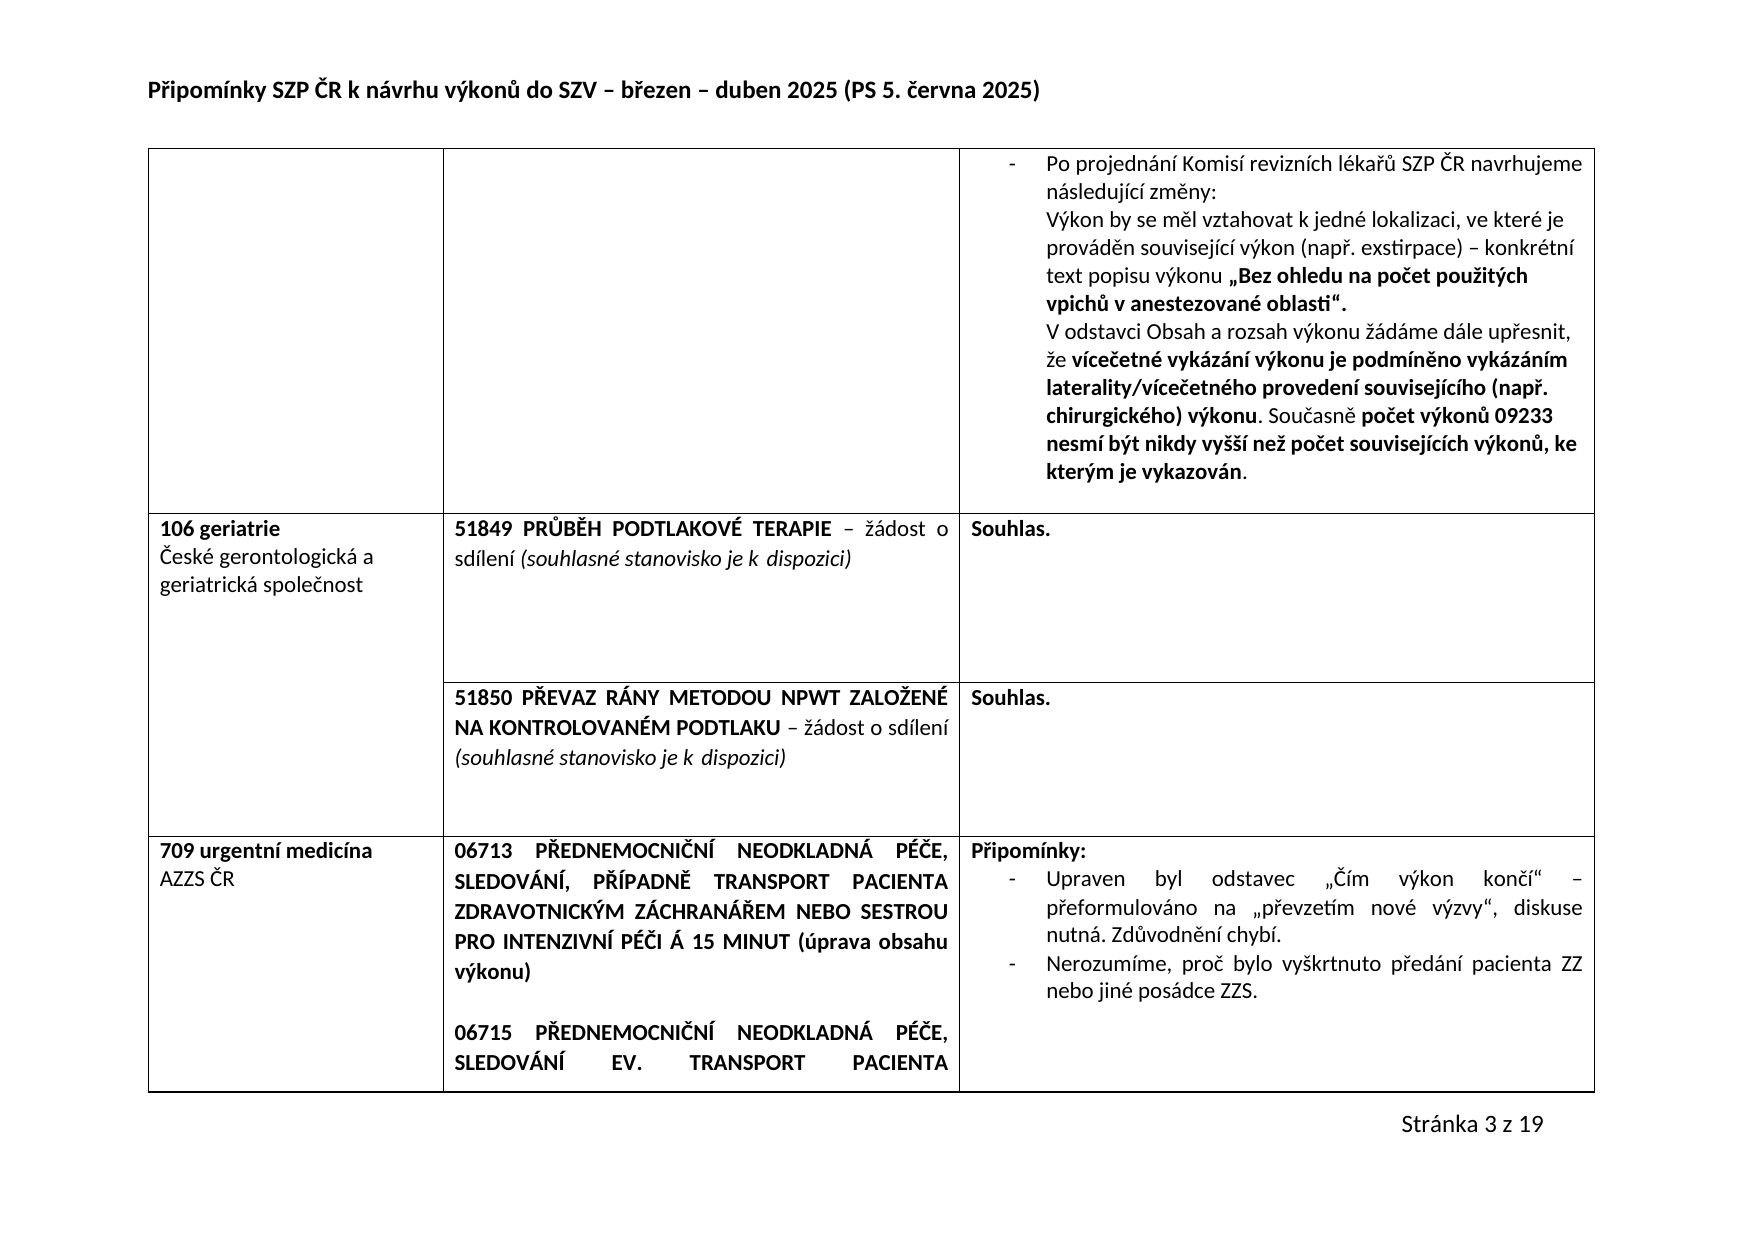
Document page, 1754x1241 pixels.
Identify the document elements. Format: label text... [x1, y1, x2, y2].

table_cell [444, 837, 959, 1091]
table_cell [149, 837, 443, 1091]
table_cell 106 geriatrie České gerontologická a geriatrická společnost [149, 514, 443, 836]
table_cell Souhlas. [960, 514, 1594, 682]
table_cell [960, 149, 1594, 513]
table_cell Souhlas. [960, 683, 1594, 836]
table_cell 51850 PŘEVAZ RÁNY METODOU NPWT ZALOŽENÉ NA KONTROLOVANÉM PODTLAKU – žádost o sdílení (souhlasné stanovisko je k dispozici) [444, 683, 959, 836]
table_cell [960, 837, 1594, 1091]
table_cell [444, 149, 959, 513]
table_cell 51849 PRŮBĚH PODTLAKOVÉ TERAPIE – žádost o sdílení (souhlasné stanovisko je k dispozici) [444, 514, 959, 682]
